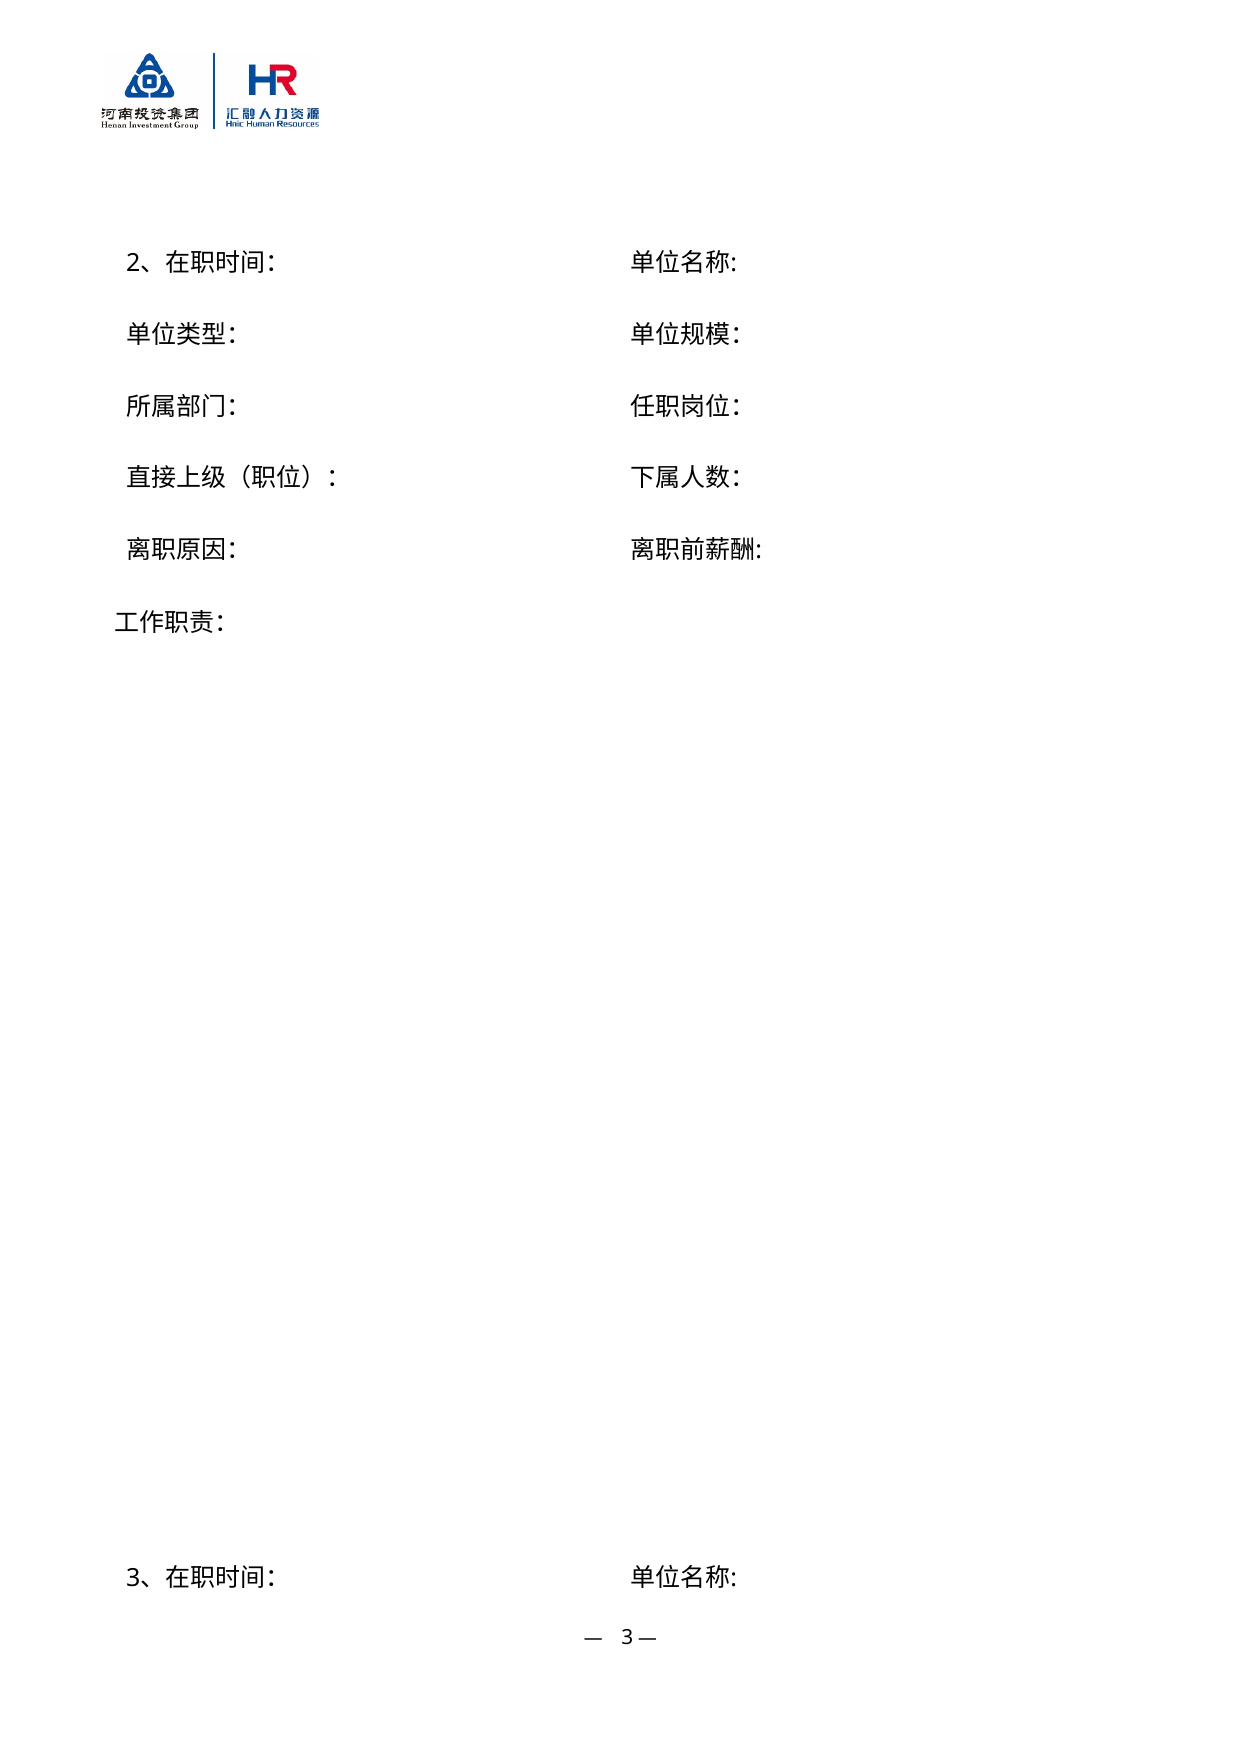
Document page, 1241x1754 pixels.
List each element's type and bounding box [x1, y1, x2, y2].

table_cell [103, 154, 1137, 1615]
picture [101, 53, 319, 129]
